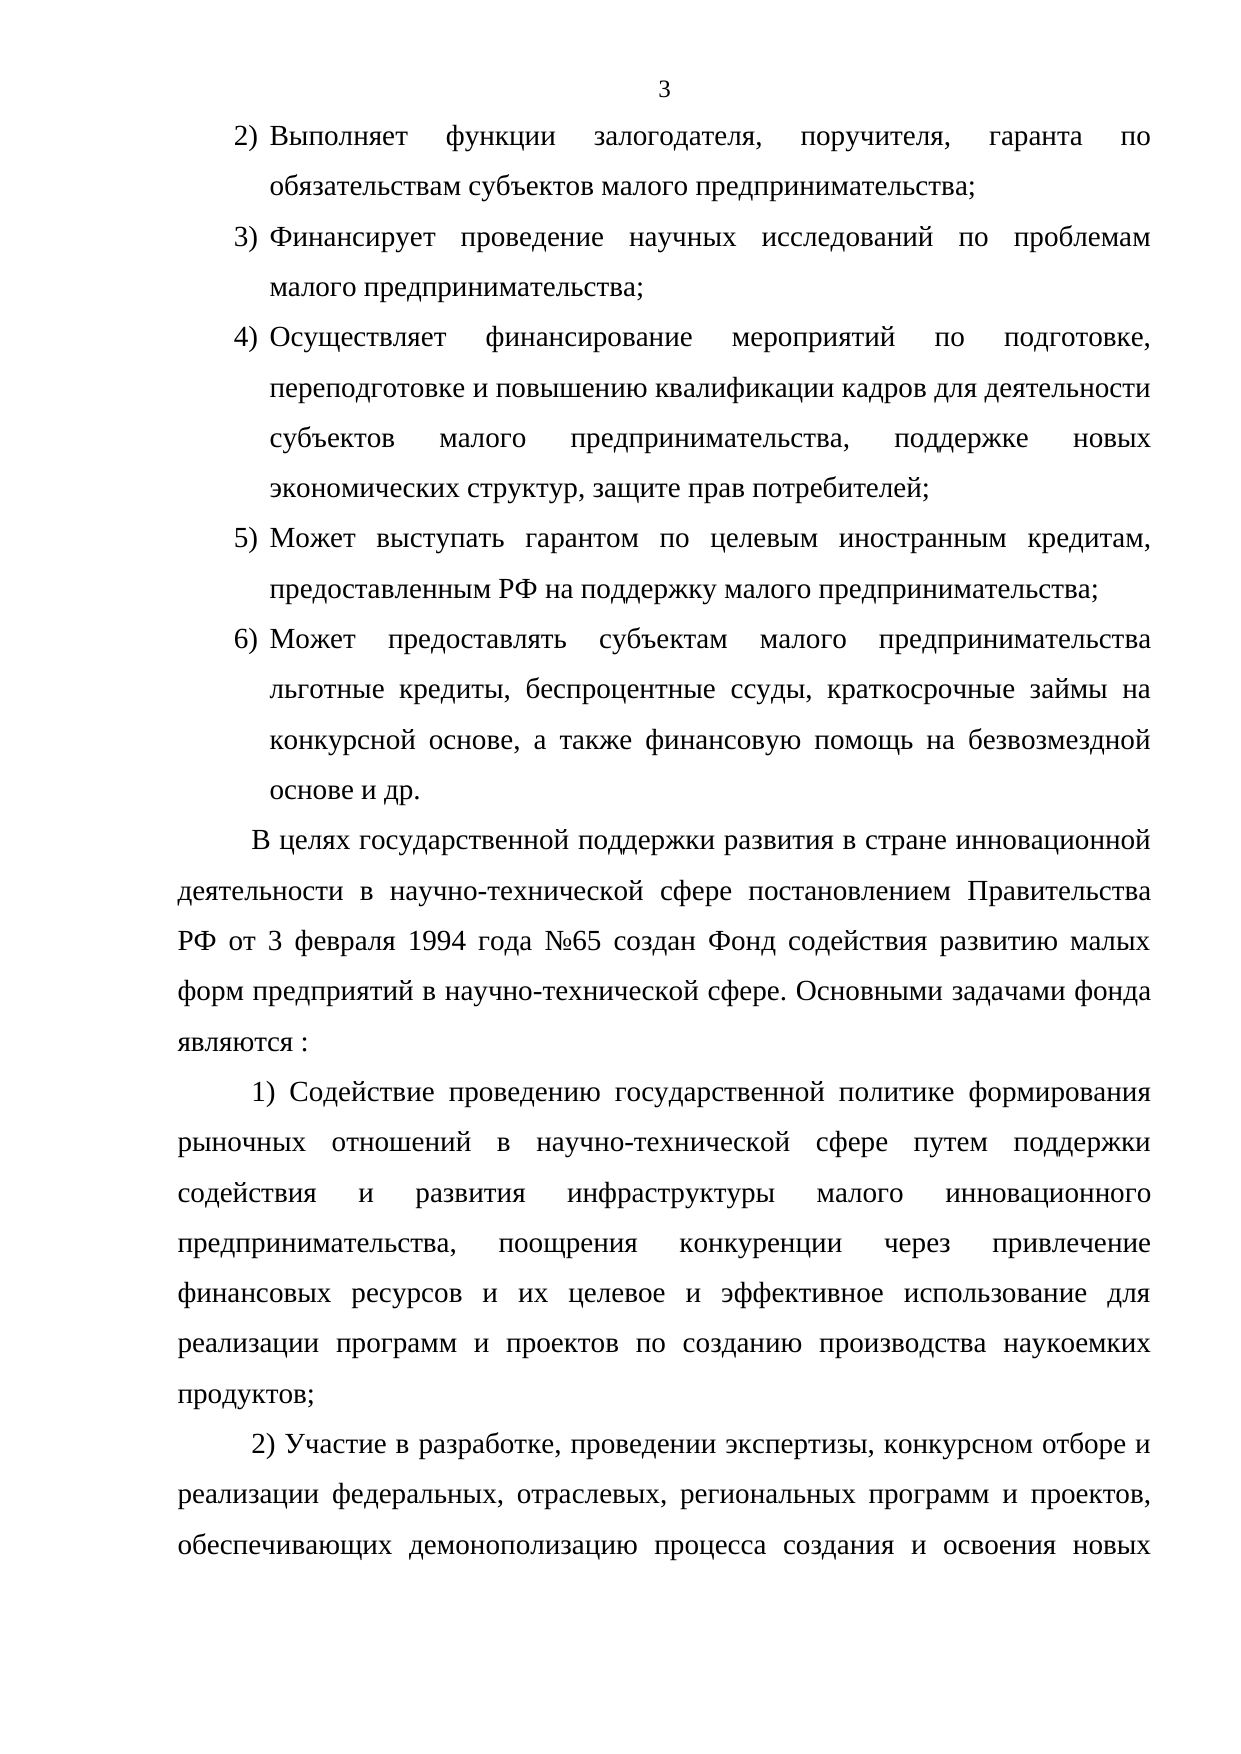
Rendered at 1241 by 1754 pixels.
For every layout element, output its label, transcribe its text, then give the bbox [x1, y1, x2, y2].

list Может выступать гарантом по целевым иностранным кредитам, предоставленным РФ на поддержку малого предпринимательства; [233, 521, 1152, 604]
list Выполняет функции залогодателя, поручителя, гаранта по обязательствам субъектов малого предпринимательства; [233, 118, 1152, 202]
list Финансирует проведение научных исследований по проблемам малого предпринимательства; [233, 219, 1152, 303]
list Может предоставлять субъектам малого предпринимательства льготные кредиты, беспроцентные ссуды, краткосрочные займы на конкурсной основе, а также финансовую помощь на безвозмездной основе и др. [233, 621, 1152, 806]
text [177, 1426, 1152, 1560]
text 1) Содействие проведению государственной политике формирования рыночных отношений в научно-технической сфере путем поддержки содействия и развития инфраструктуры малого инновационного предпринимательства, поощрения конкуренции через привлечение финансовых ресурсов и их целевое и эффективное использование для реализации программ и проектов по созданию производства наукоемких продуктов; [177, 1074, 1152, 1409]
list Осуществляет финансирование мероприятий по подготовке, переподготовке и повышению квалификации кадров для деятельности субъектов малого предпринимательства, поддержке новых экономических структур, защите прав потребителей; [233, 319, 1152, 504]
text В целях государственной поддержки развития в стране инновационной деятельности в научно-технической сфере постановлением Правительства РФ от 3 февраля 1994 года №65 создан Фонд содействия развитию малых форм предприятий в научно-технической сфере. Основными задачами фонда являются : [177, 822, 1152, 1057]
